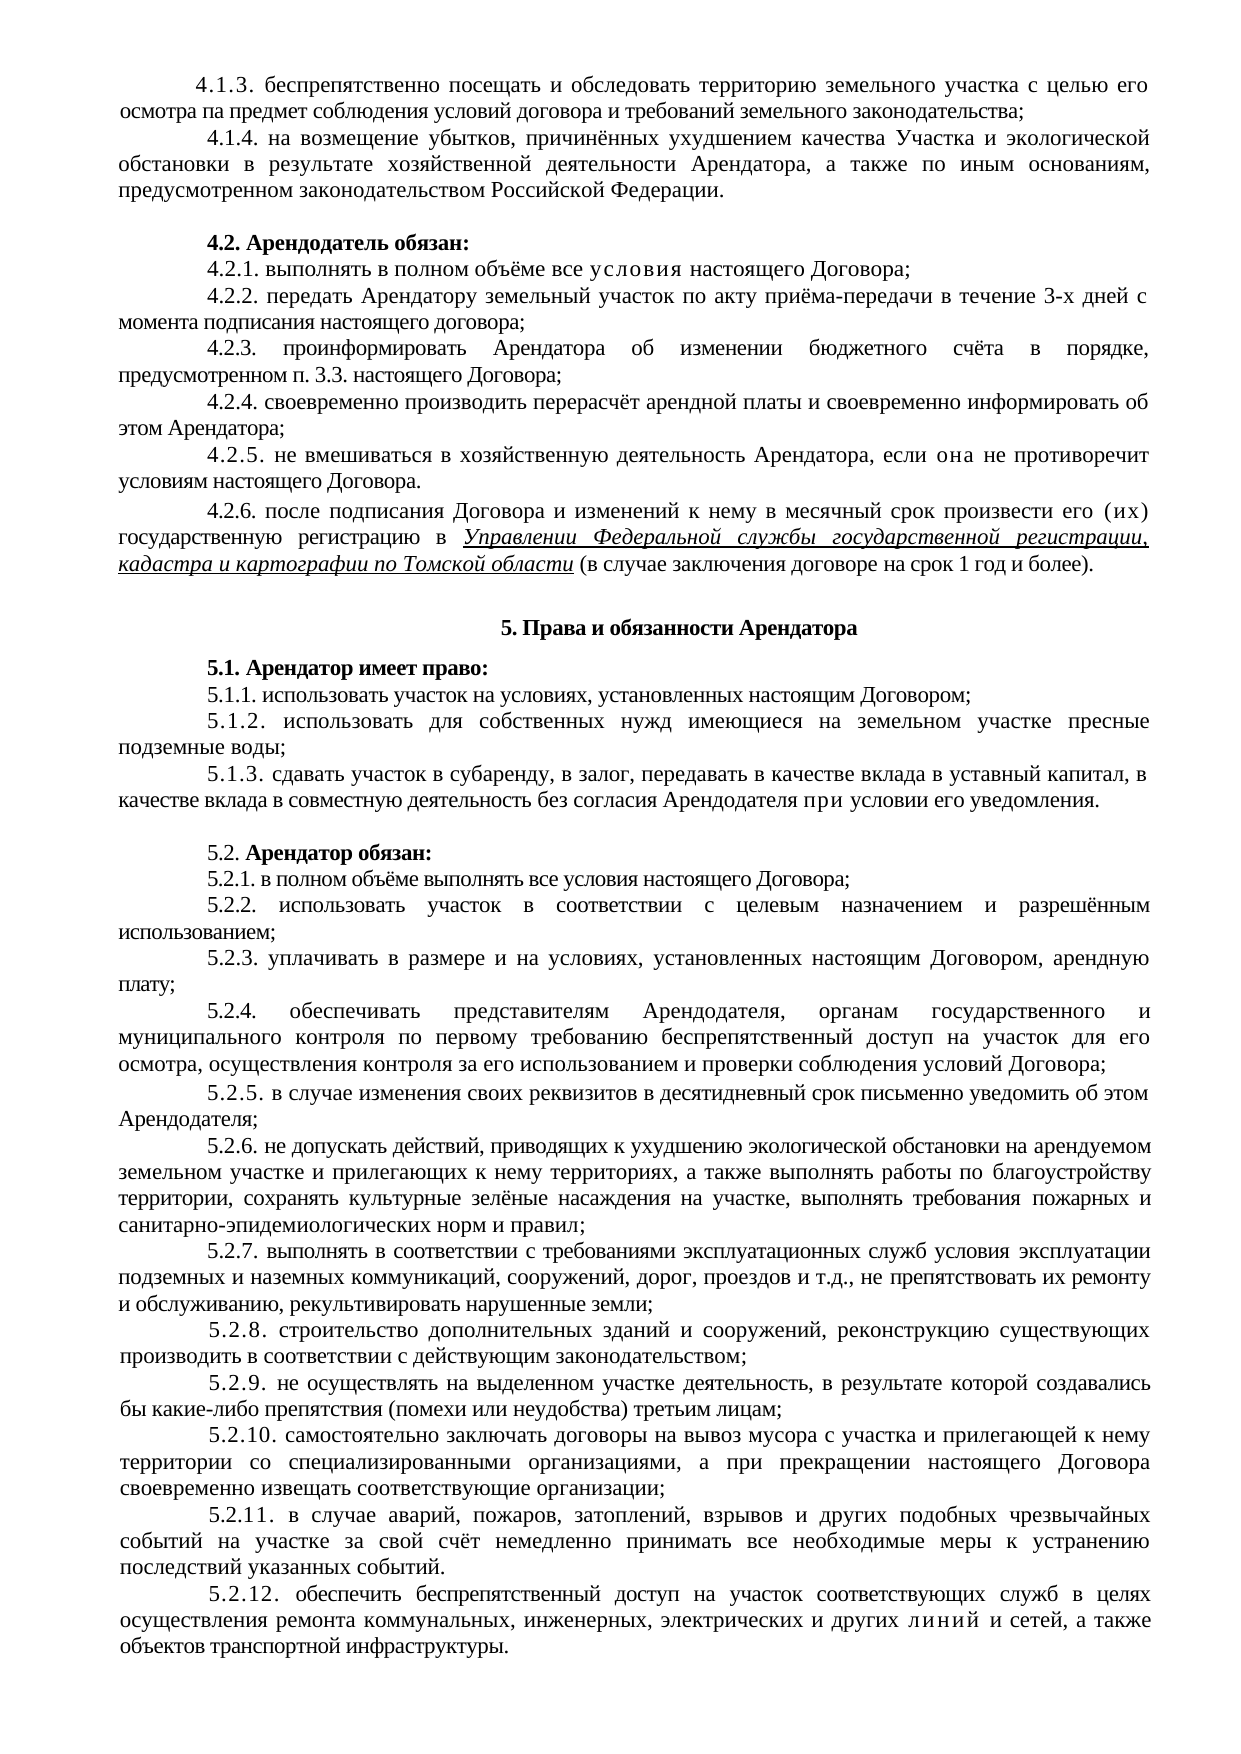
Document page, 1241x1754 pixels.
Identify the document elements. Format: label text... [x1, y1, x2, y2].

text 4.1.3. беспрепятственно посещать и обследовать территорию земельного участка с целью его осмотра па предмет соблюдения условий договора и требований земельного законодательства; [119, 71, 1150, 123]
text 4.1.4. на возмещение убытков, причинённых ухудшением качества Участка и экологической обстановки в результате хозяйственной деятельности Арендатора, а также по иным основаниям, предусмотренном законодательством Российской Федерации. [118, 123, 1152, 203]
text 5.2.8. строительство дополнительных зданий и сооружений, реконструкцию существующих производить в соответствии с действующим законодательством; [119, 1316, 1152, 1369]
text 5.2.5. в случае изменения своих реквизитов в десятидневный срок письменно уведомить об этом Арендодателя; [118, 1079, 1148, 1132]
text 4.2.1. выполнять в полном объёме все условия настоящего Договора; [118, 255, 1152, 282]
text 5.1. Арендатор имеет право: [118, 654, 1152, 681]
text 4.2. Арендодатель обязан: [119, 229, 1152, 255]
text 5. Права и обязанности Арендатора [118, 614, 1152, 641]
text 5.1.1. использовать участок на условиях, установленных настоящим Договором; [118, 681, 1152, 707]
text 5.2.12. обеспечить беспрепятственный доступ на участок соответствующих служб в целях осуществления ремонта коммунальных, инженерных, электрических и других линий и сетей, а также объектов транспортной инфраструктуры. [119, 1580, 1152, 1659]
text 5.2.3. уплачивать в размере и на условиях, установленных настоящим Договором, арендную плату; [118, 944, 1151, 997]
text 4.2.3. проинформировать Арендатора об изменении бюджетного счёта в порядке, предусмотренном п. 3.3. настоящего Договора; [118, 334, 1149, 387]
text 5.2.4. обеспечивать представителям Арендодателя, органам государственного и муниципального контроля по первому требованию беспрепятственный доступ на участок для его осмотра, осуществления контроля за его использованием и проверки соблюдения условий Договора; [118, 997, 1152, 1076]
text 4.2.5. не вмешиваться в хозяйственную деятельность Арендатора, если она не противоречит условиям настоящего Договора. [118, 441, 1149, 494]
text 5.2.9. не осуществлять на выделенном участке деятельность, в результате которой создавались бы какие-либо препятствия (помехи или неудобства) третьим лицам; [119, 1369, 1152, 1422]
text 5.1.3. сдавать участок в субаренду, в залог, передавать в качестве вклада в уставный капитал, в качестве вклада в совместную деятельность без согласия Арендодателя при условии его уведомления. [118, 760, 1148, 812]
text 4.2.6. после подписания Договора и изменений к нему в месячный срок произвести его (их) государственную регистрацию в Управлении Федеральной службы государственной регистрации, кадастра и картографии по Томской области (в случае заключения договоре на срок 1 год и более). [118, 497, 1148, 576]
text 5.1.2. использовать для собственных нужд имеющиеся на земельном участке пресные подземные воды; [118, 707, 1152, 760]
text 5.2.6. не допускать действий, приводящих к ухудшению экологической обстановки на арендуемом земельном участке и прилегающих к нему территориях, а также выполнять работы по благоустройству территории, сохранять культурные зелёные насаждения на участке, выполнять требования пожарных и санитарно-эпидемиологических норм и правил; [118, 1132, 1152, 1237]
text 5.2.7. выполнять в соответствии с требованиями эксплуатационных служб условия эксплуатации подземных и наземных коммуникаций, сооружений, дорог, проездов и т.д., не препятствовать их ремонту и обслуживанию, рекультивировать нарушенные земли; [118, 1237, 1151, 1316]
text 5.2.10. самостоятельно заключать договоры на вывоз мусора с участка и прилегающей к нему территории со специализированными организациями, а при прекращении настоящего Договора своевременно извещать соответствующие организации; [119, 1422, 1152, 1501]
text 5.2.2. использовать участок в соответствии с целевым назначением и разрешённым использованием; [118, 891, 1151, 944]
text 4.2.4. своевременно производить перерасчёт арендной платы и своевременно информировать об этом Арендатора; [118, 388, 1149, 441]
text 5.2. Арендатор обязан: [118, 839, 1152, 865]
text 5.2.11. в случае аварий, пожаров, затоплений, взрывов и других подобных чрезвычайных событий на участке за свой счёт немедленно принимать все необходимые меры к устранению последствий указанных событий. [119, 1501, 1152, 1580]
text 5.2.1. в полном объёме выполнять все условия настоящего Договора; [118, 865, 1152, 891]
text 4.2.2. передать Арендатору земельный участок по акту приёма-передачи в течение 3-х дней с момента подписания настоящего договора; [118, 282, 1149, 334]
